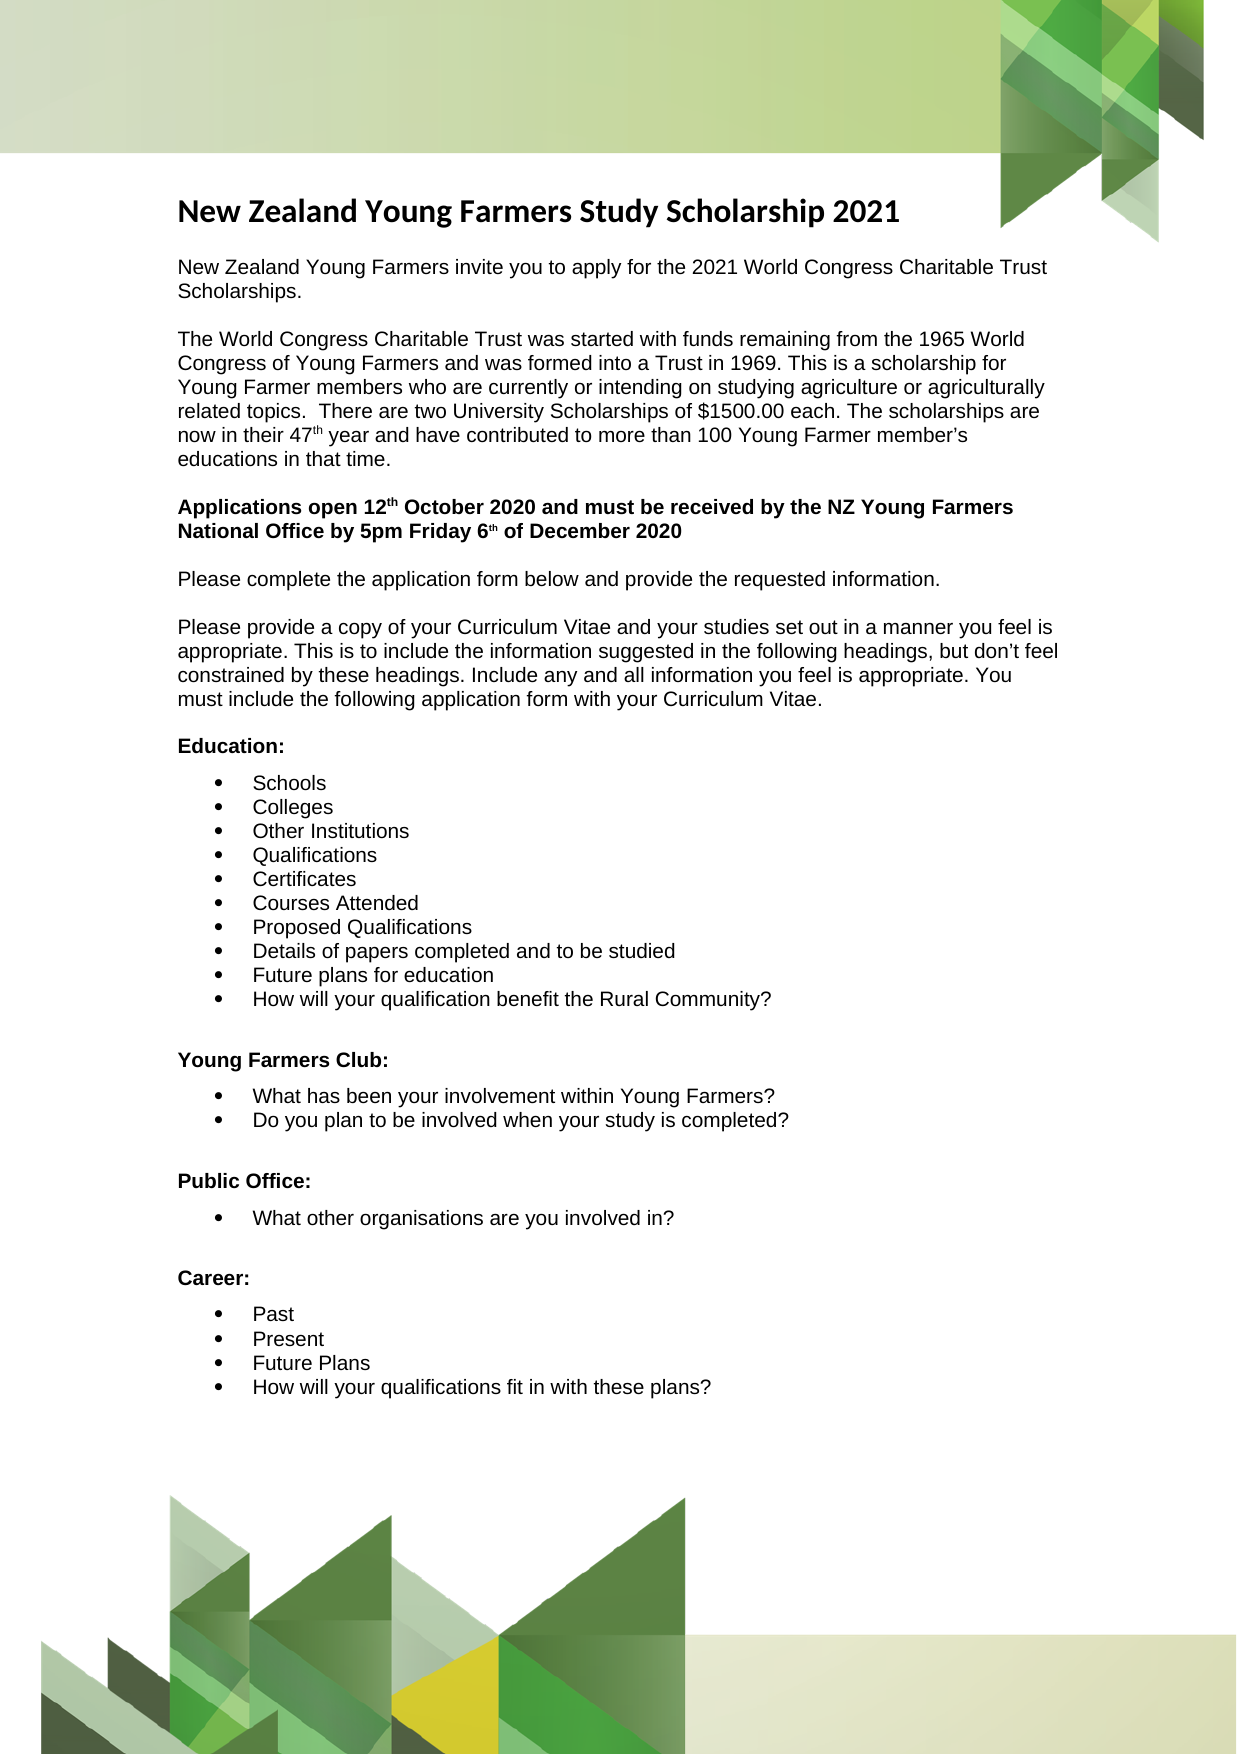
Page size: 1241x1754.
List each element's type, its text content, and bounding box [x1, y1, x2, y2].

list Colleges [215, 795, 1063, 819]
list How will your qualifications fit in with these plans? [215, 1374, 1063, 1398]
text Please provide a copy of your Curriculum Vitae and your studies set out in a manner you feel is appropriate. This is to include the information suggested in the following headings, but don’t feel constrained by these headings. Include any and all information you feel is appropriate. You must include the following application form with your Curriculum Vitae. [177, 614, 1063, 710]
text Education: [177, 734, 1063, 758]
list Qualifications [215, 843, 1063, 867]
list What other organisations are you involved in? [215, 1205, 1063, 1229]
list Do you plan to be involved when your study is completed? [215, 1108, 1063, 1132]
list Certificates [215, 867, 1063, 891]
text Career: [177, 1266, 1063, 1290]
text Please complete the application form below and provide the requested information. [177, 567, 1063, 591]
list Proposed Qualifications [215, 915, 1063, 939]
text Applications open 12th October 2020 and must be received by the NZ Young Farmers National Office by 5pm Friday 6th of December 2020 [682, 495, 1063, 543]
picture [0, 0, 1241, 278]
list Courses Attended [215, 891, 1063, 915]
list What has been your involvement within Young Farmers? [215, 1084, 1063, 1108]
list Schools [215, 771, 1063, 795]
text Public Office: [177, 1169, 1063, 1193]
list Future Plans [215, 1350, 1063, 1374]
list How will your qualification benefit the Rural Community? [215, 987, 1063, 1011]
text The World Congress Charitable Trust was started with funds remaining from the 1965 World Congress of Young Farmers and was formed into a Trust in 1969. This is a scholarship for Young Farmer members who are currently or intending on studying agriculture or agriculturally related topics. There are two University Scholarships of $1500.00 each. The scholarships are now in their 47th year and have contributed to more than 100 Young Farmer member’s educations in that time. [177, 327, 1063, 471]
list Past [215, 1302, 1063, 1326]
text Young Farmers Club: [177, 1048, 1063, 1072]
picture [0, 1443, 1237, 1754]
list Details of papers completed and to be studied [215, 939, 1063, 963]
list Other Institutions [215, 819, 1063, 843]
text New Zealand Young Farmers invite you to apply for the 2021 World Congress Charitable Trust Scholarships. [177, 255, 1063, 303]
list Present [215, 1326, 1063, 1350]
text New Zealand Young Farmers Study Scholarship 2021 [177, 190, 1063, 231]
list Future plans for education [215, 963, 1063, 987]
